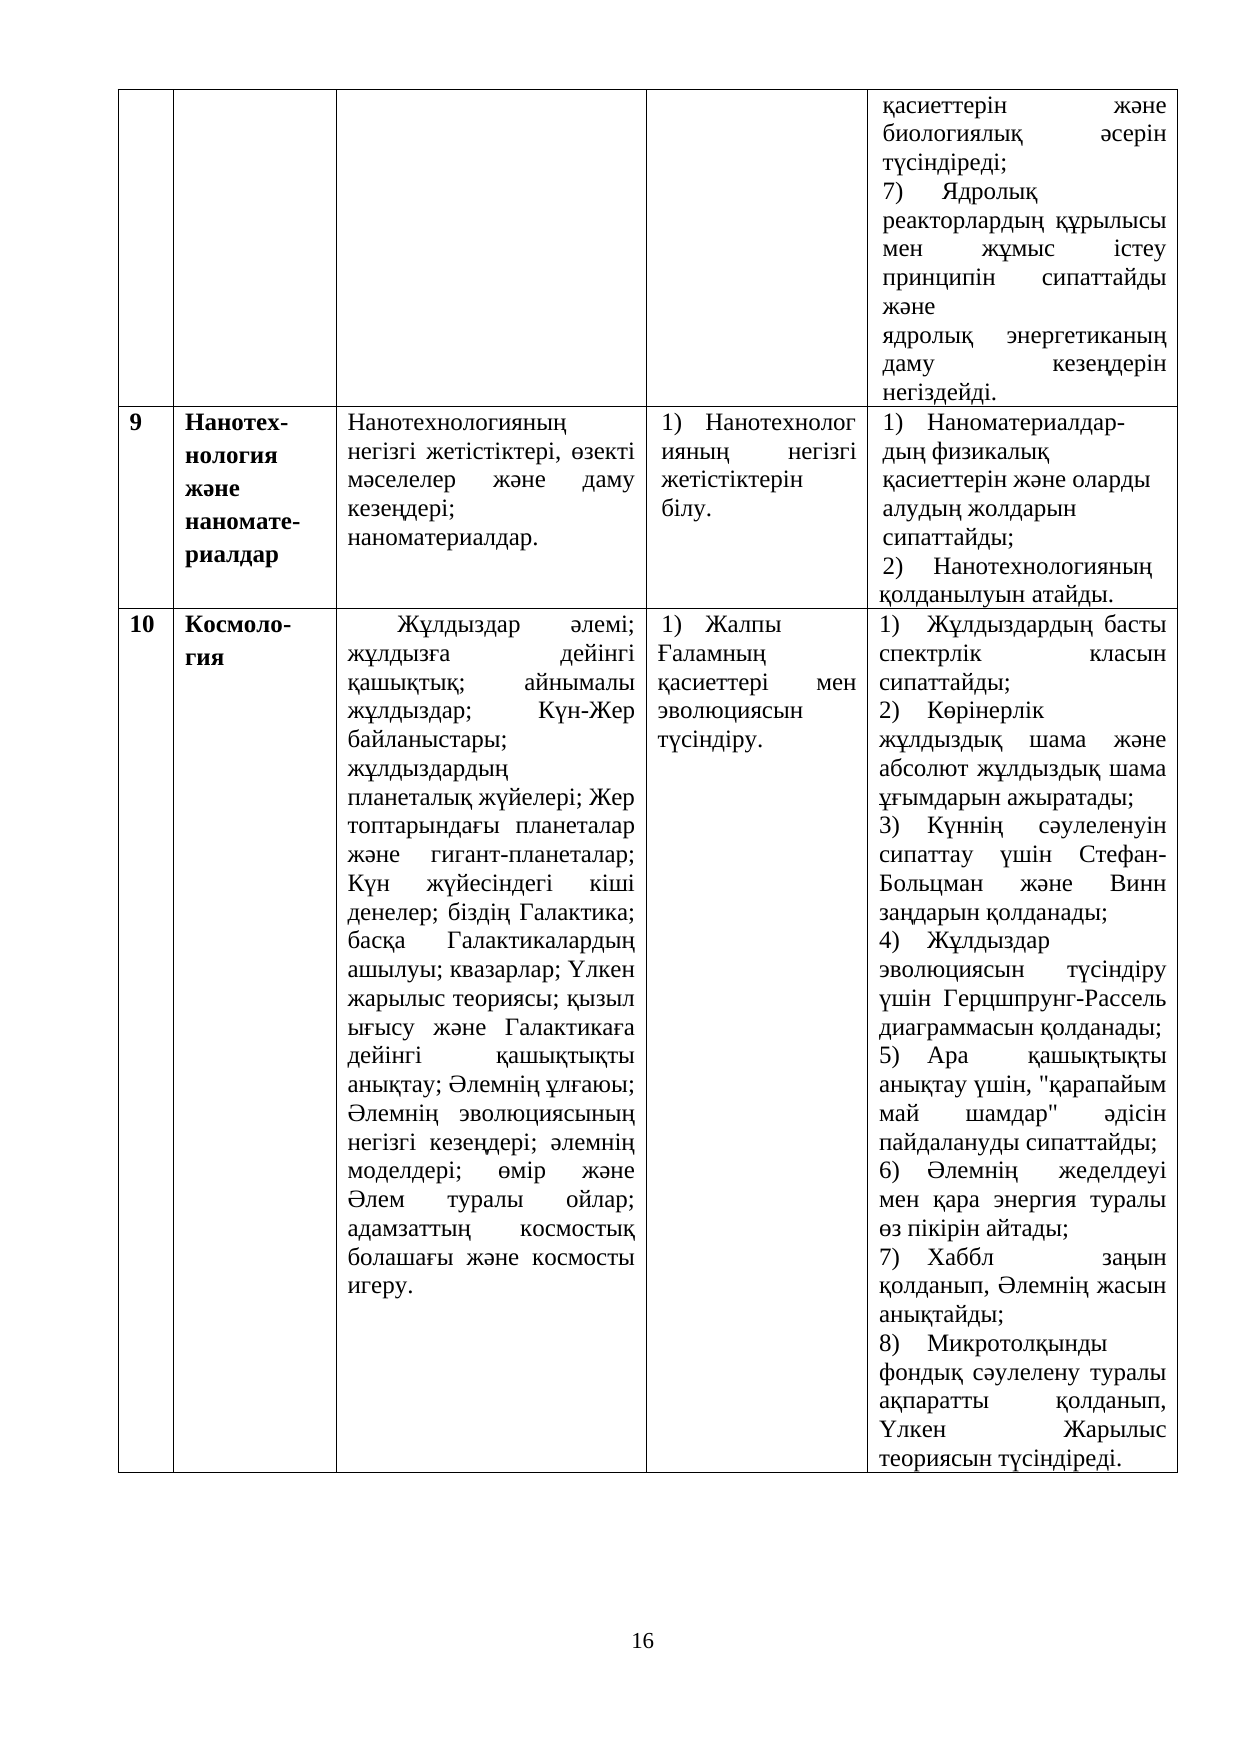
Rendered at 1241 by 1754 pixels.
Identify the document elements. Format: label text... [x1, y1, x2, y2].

table_cell Жалпы Ғаламның қасиеттері мен эволюциясын түсіндіру. [647, 609, 867, 1472]
table_cell Жұлдыздардың басты спектрлік класын сипаттайды; Көрінерлік жұлдыздық шама және абсолют жұлдыздық шама ұғымдарын ажыратады; Күннің сәулеленуін сипаттау үшін Стефан-Больцман және Винн заңдарын қолданады; Жұлдыздар эволюциясын түсіндіру үшін Герцшпрунг-Рассель диаграммасын қолданады; Ара қашықтықты анықтау үшін, "қарапайым май шамдар" әдісін пайдалануды сипаттайды; Әлемнің жеделдеуi мен қара энергия туралы өз пікірін айтады; Хаббл заңын қолданып, Әлемнің жасын анықтайды; Микротолқынды фондық сәулелену туралы ақпаратты қолданып, Үлкен Жарылыс теориясын түсіндіреді. [868, 609, 1177, 1472]
table_cell 10 [119, 609, 173, 1472]
table_cell Наноматериалдар- дың физикалық қасиеттерін және оларды алудың жолдарын сипаттайды; Нанотехнологияның қолданылуын атайды. [868, 407, 1177, 608]
table_cell Нанотехнологияның негізгі жетістіктерін білу. [647, 407, 867, 608]
table_cell Нанотех-нология және наномате-риалдар [174, 407, 336, 608]
table_cell Жұлдыздар әлемі; жұлдызға дейінгі қашықтық; айнымалы жұлдыздар; Күн-Жер байланыстары; жұлдыздардың планеталық жүйелері; Жер топтарындағы планеталар және гигант-планеталар; Күн жүйесіндегі кіші денелер; біздің Галактика; басқа Галактикалардың ашылуы; квазарлар; Үлкен жарылыс теориясы; қызыл ығысу және Галактикаға дейінгі қашықтықты анықтау; Әлемнің ұлғаюы; Әлемнің эволюциясының негізгі кезеңдері; әлемнің моделдері; өмір және Әлем туралы ойлар; адамзаттың космостық болашағы және космосты игеру. [337, 609, 646, 1472]
table_cell Космоло-гия [174, 609, 336, 1472]
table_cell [647, 90, 867, 406]
table_cell 9 [119, 407, 173, 608]
table_cell Нанотехнологияның негізгі жетістіктері, өзекті мәселелер және даму кезеңдері; наноматериалдар. [337, 407, 646, 608]
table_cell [868, 90, 1177, 406]
